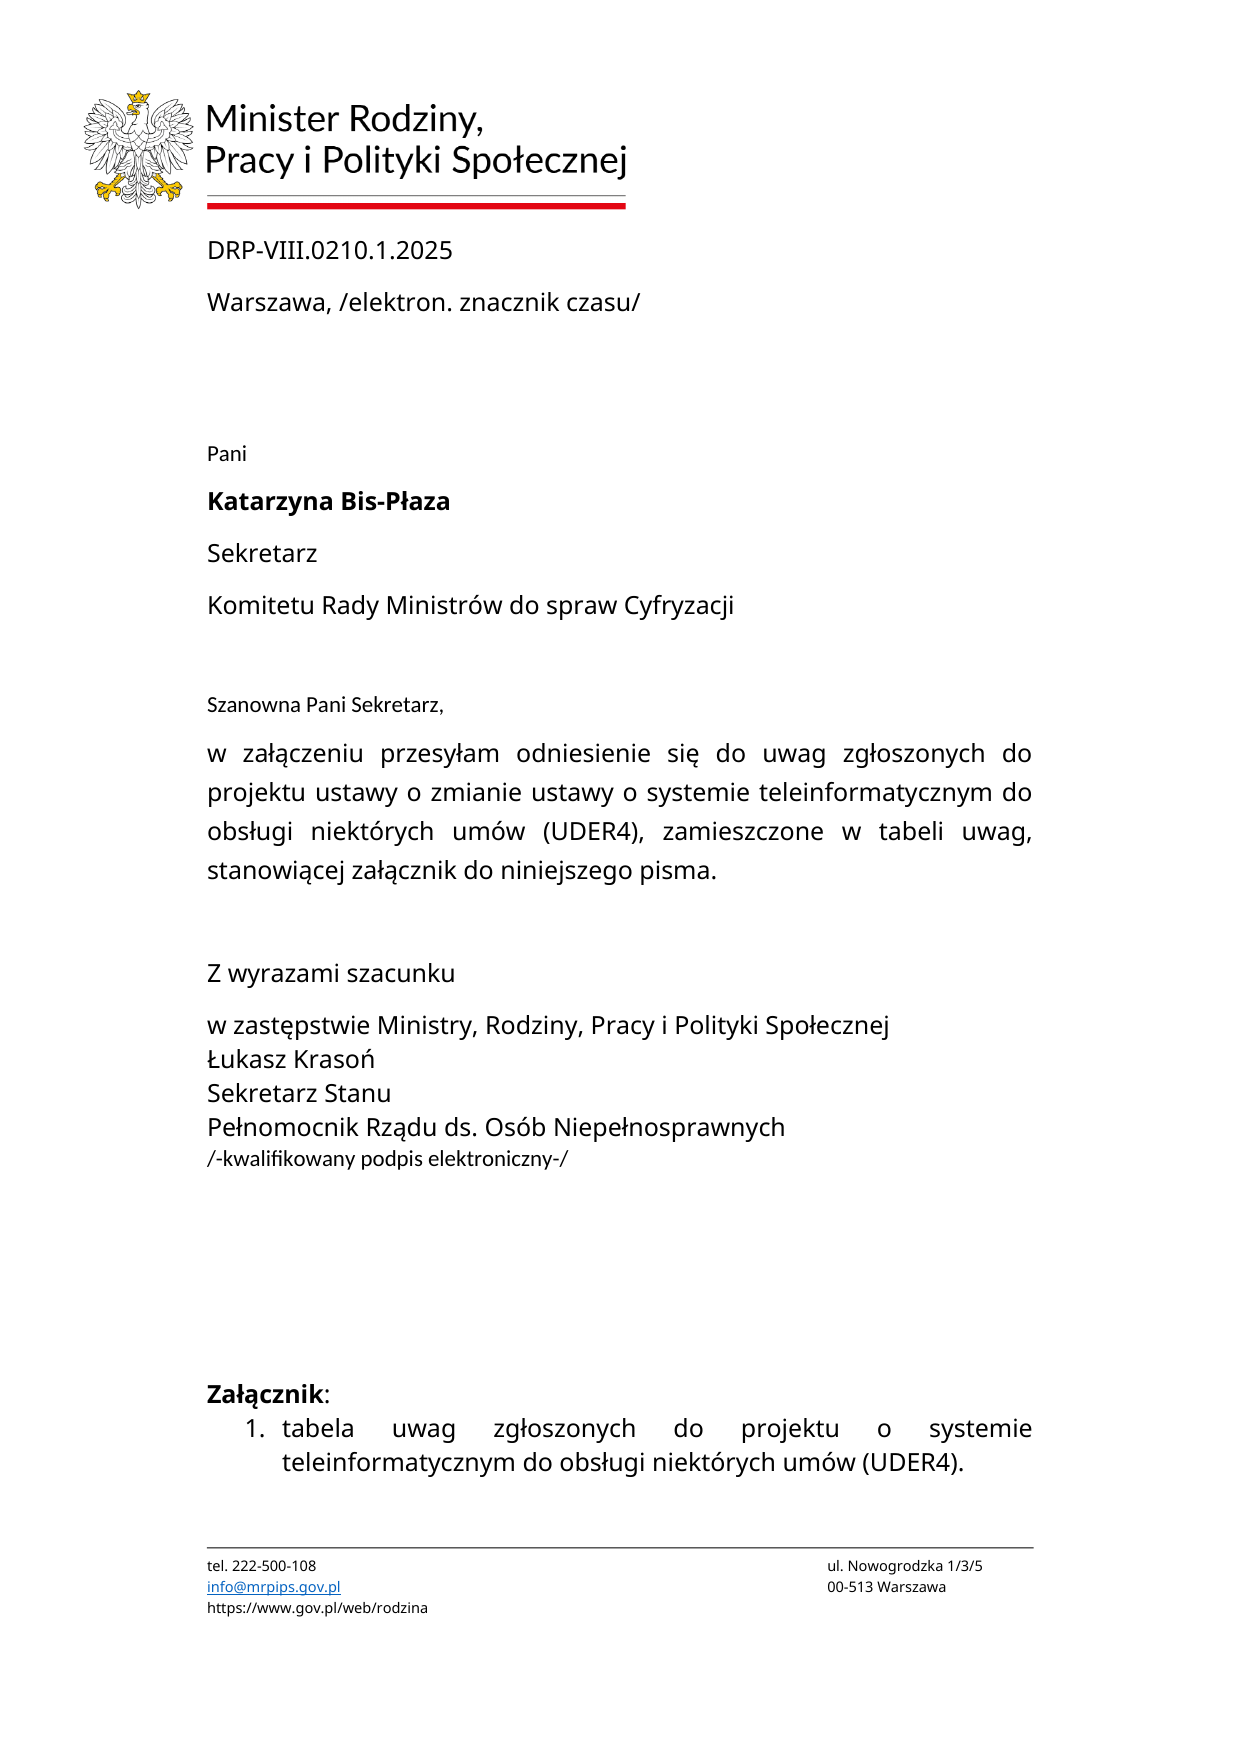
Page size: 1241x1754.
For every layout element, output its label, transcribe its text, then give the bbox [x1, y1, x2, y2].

text Sekretarz Stanu [207, 1076, 1033, 1110]
text DRP-VIII.0210.1.2025 [207, 233, 1033, 267]
text Warszawa, /elektron. znacznik czasu/ [207, 284, 1033, 318]
text Łukasz Krasoń [207, 1042, 1033, 1076]
text w załączeniu przesyłam odniesienie się do uwag zgłoszonych do projektu ustawy o zmianie ustawy o systemie teleinformatycznym do obsługi niektórych umów (UDER4), zamieszczone w tabeli uwag, stanowiącej załącznik do niniejszego pisma. [207, 735, 1033, 887]
picture [56, 62, 654, 237]
text w zastępstwie Ministry, Rodziny, Pracy i Polityki Społecznej [207, 1008, 1033, 1042]
text Komitetu Rady Ministrów do spraw Cyfryzacji [207, 587, 1033, 621]
text Załącznik: [207, 1376, 1033, 1411]
text Z wyrazami szacunku [207, 956, 1033, 990]
text Sekretarz [207, 536, 1033, 570]
list tabela uwag zgłoszonych do projektu o systemie teleinformatycznym do obsługi niektórych umów (UDER4). [244, 1411, 1033, 1479]
text Katarzyna Bis-Płaza [207, 484, 1033, 518]
text Pełnomocnik Rządu ds. Osób Niepełnosprawnych [207, 1110, 1033, 1144]
